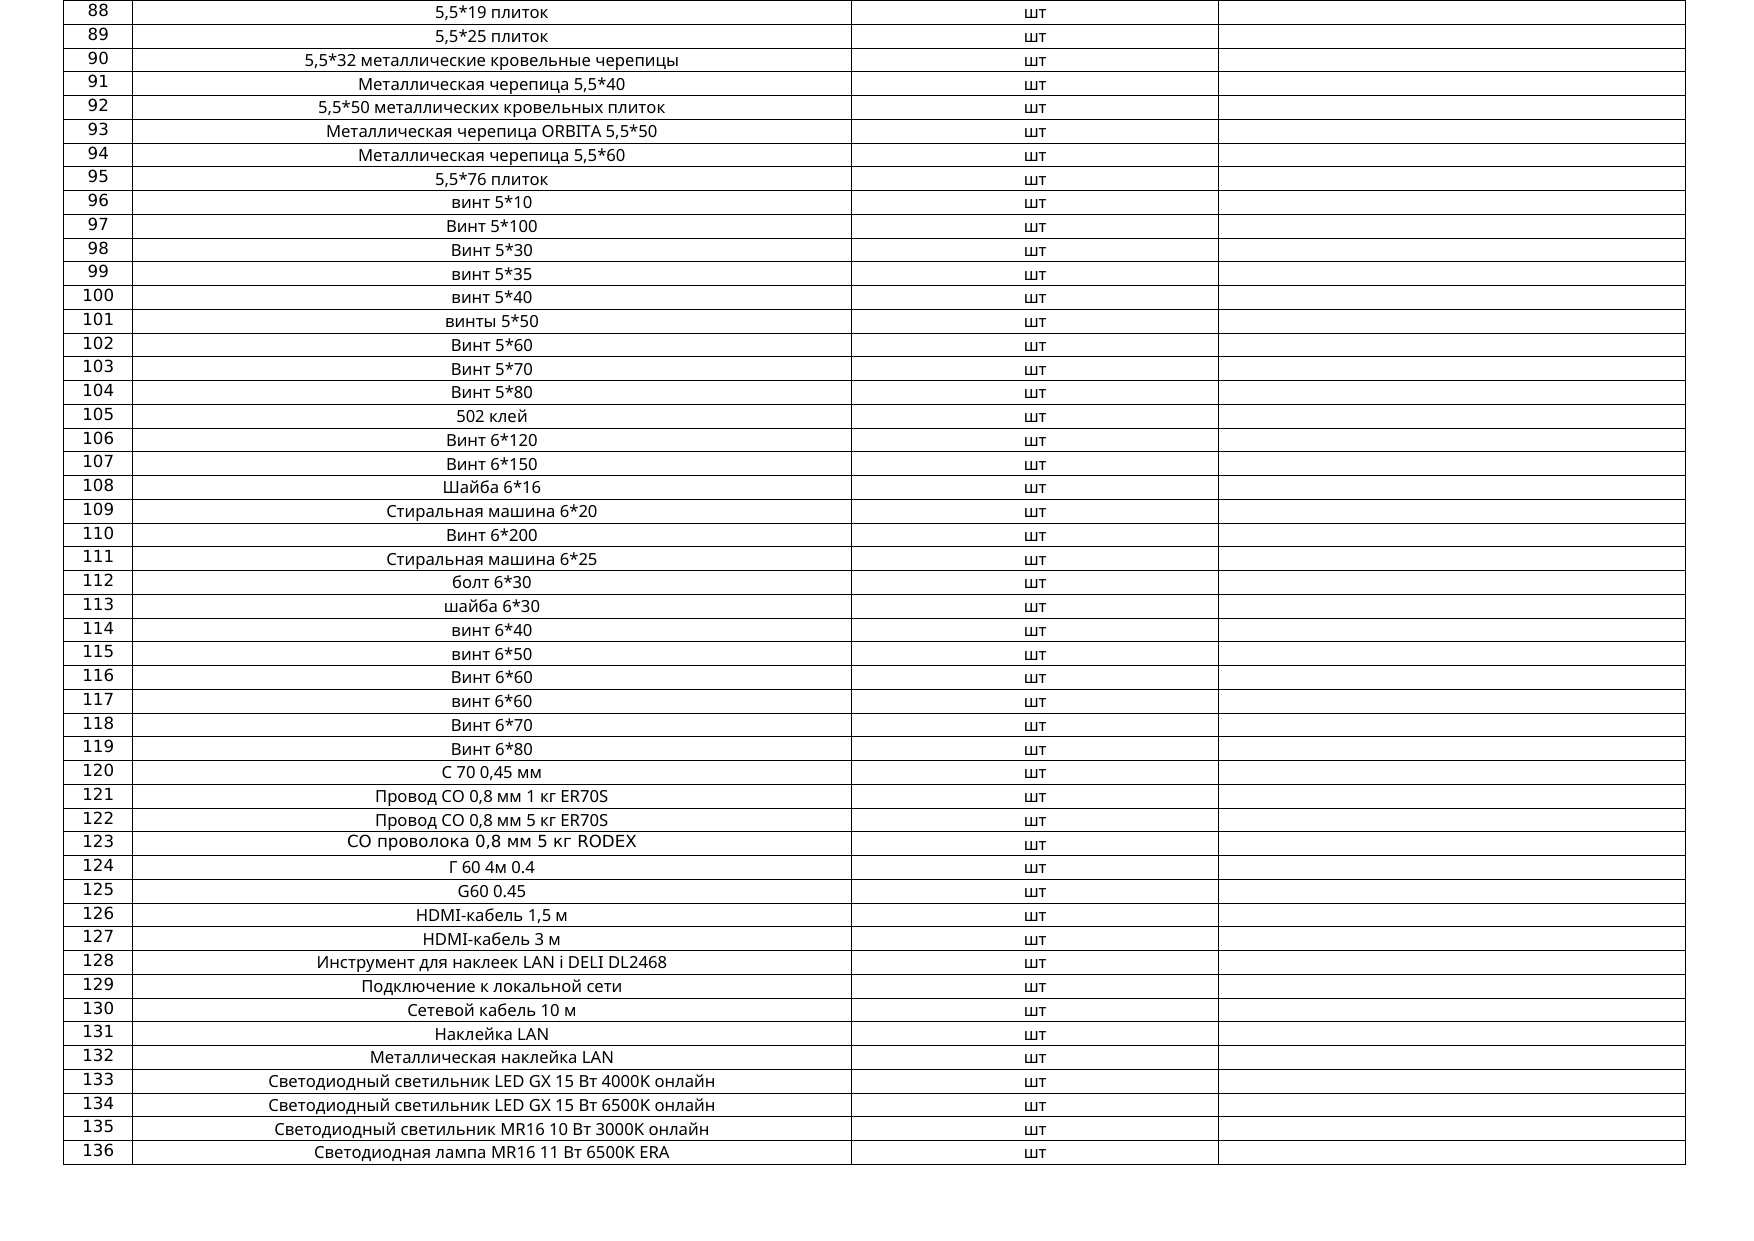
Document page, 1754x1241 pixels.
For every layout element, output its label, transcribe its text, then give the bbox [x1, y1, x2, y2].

table_cell 113 [64, 595, 132, 617]
table_cell [1219, 666, 1685, 689]
table_cell 93 [64, 120, 132, 142]
table_cell HDMI-кабель 3 м [133, 927, 851, 950]
table_cell шт [852, 286, 1218, 309]
table_cell Светодиодный светильник MR16 10 Вт 3000K онлайн [133, 1117, 851, 1140]
table_cell [1219, 1, 1685, 24]
table_cell [1219, 25, 1685, 47]
table_cell шт [852, 500, 1218, 522]
table_cell Шайба 6*16 [133, 476, 851, 499]
table_cell шт [852, 785, 1218, 807]
table_cell шт [852, 547, 1218, 570]
table_cell 502 клей [133, 405, 851, 427]
table_cell 119 [64, 737, 132, 760]
table_cell 134 [64, 1094, 132, 1116]
table_cell 109 [64, 500, 132, 522]
table_cell шт [852, 357, 1218, 380]
table_cell [1219, 547, 1685, 570]
table_cell Подключение к локальной сети [133, 975, 851, 997]
table_cell 126 [64, 904, 132, 926]
table_cell Стиральная машина 6*20 [133, 500, 851, 522]
table_cell [1219, 500, 1685, 522]
table_cell 5,5*50 металлических кровельных плиток [133, 96, 851, 119]
table_cell 96 [64, 191, 132, 214]
table_cell Винт 5*60 [133, 334, 851, 356]
table_cell [1219, 1094, 1685, 1116]
table_cell шт [852, 120, 1218, 142]
table_cell [1219, 1117, 1685, 1140]
table_cell Провод CO 0,8 мм 1 кг ER70S [133, 785, 851, 807]
table_cell шт [852, 144, 1218, 166]
table_cell [1219, 405, 1685, 427]
table_cell 114 [64, 619, 132, 641]
table_cell Винт 6*60 [133, 666, 851, 689]
table_cell шт [852, 405, 1218, 427]
table_cell шт [852, 25, 1218, 47]
table_cell Винт 6*80 [133, 737, 851, 760]
table_cell шт [852, 714, 1218, 736]
table_cell 95 [64, 167, 132, 190]
table_cell 94 [64, 144, 132, 166]
table_cell [1219, 785, 1685, 807]
table_cell винт 6*40 [133, 619, 851, 641]
table_cell шт [852, 1046, 1218, 1069]
table_cell [1219, 49, 1685, 71]
table_cell шт [852, 571, 1218, 594]
table_cell 129 [64, 975, 132, 997]
table_cell шт [852, 642, 1218, 665]
table_cell 120 [64, 761, 132, 784]
table_cell шт [852, 452, 1218, 475]
table_cell Светодиодный светильник LED GX 15 Вт 4000K онлайн [133, 1070, 851, 1092]
table_cell шт [852, 832, 1218, 855]
table_cell винты 5*50 [133, 310, 851, 332]
table_cell болт 6*30 [133, 571, 851, 594]
table_cell 98 [64, 239, 132, 261]
table_cell шт [852, 262, 1218, 285]
table_cell [1219, 381, 1685, 404]
table_cell винт 5*10 [133, 191, 851, 214]
table_cell Инструмент для наклеек LAN i DELI DL2468 [133, 951, 851, 974]
table_cell 90 [64, 49, 132, 71]
table_cell Металлическая черепица 5,5*60 [133, 144, 851, 166]
table_cell [1219, 1141, 1685, 1164]
table_cell [1219, 761, 1685, 784]
table_cell 135 [64, 1117, 132, 1140]
table_cell 5,5*32 металлические кровельные черепицы [133, 49, 851, 71]
table_cell [1219, 1070, 1685, 1092]
table_cell 123 [64, 832, 132, 855]
table_cell Наклейка LAN [133, 1022, 851, 1045]
table_cell [1219, 595, 1685, 617]
table_cell [1219, 1022, 1685, 1045]
table_cell шт [852, 1141, 1218, 1164]
table_cell винт 5*40 [133, 286, 851, 309]
table_cell шт [852, 239, 1218, 261]
table_cell винт 6*60 [133, 690, 851, 712]
table_cell 127 [64, 927, 132, 950]
table_cell шайба 6*30 [133, 595, 851, 617]
table_cell 115 [64, 642, 132, 665]
table_cell 112 [64, 571, 132, 594]
table_cell шт [852, 1, 1218, 24]
table_cell 92 [64, 96, 132, 119]
table_cell 100 [64, 286, 132, 309]
table_cell Винт 6*70 [133, 714, 851, 736]
table_cell [1219, 357, 1685, 380]
table_cell 97 [64, 215, 132, 237]
table_cell 101 [64, 310, 132, 332]
table_cell [1219, 999, 1685, 1021]
table_cell шт [852, 619, 1218, 641]
table_cell [1219, 239, 1685, 261]
table_cell [1219, 809, 1685, 831]
table_cell Светодиодная лампа MR16 11 Вт 6500K ERA [133, 1141, 851, 1164]
table_cell шт [852, 595, 1218, 617]
table_cell 88 [64, 1, 132, 24]
table_cell шт [852, 381, 1218, 404]
table_cell C 70 0,45 мм [133, 761, 851, 784]
table_cell шт [852, 334, 1218, 356]
table_cell [1219, 120, 1685, 142]
table_cell [1219, 429, 1685, 451]
table_cell 5,5*25 плиток [133, 25, 851, 47]
table_cell шт [852, 96, 1218, 119]
table_cell шт [852, 951, 1218, 974]
table_cell [1219, 880, 1685, 902]
table_cell [1219, 571, 1685, 594]
table_cell [1219, 832, 1685, 855]
table_cell шт [852, 1070, 1218, 1092]
table_cell шт [852, 880, 1218, 902]
table_cell Металлическая черепица ORBITA 5,5*50 [133, 120, 851, 142]
table_cell [1219, 714, 1685, 736]
table_cell шт [852, 310, 1218, 332]
table_cell шт [852, 761, 1218, 784]
table_cell 118 [64, 714, 132, 736]
table_cell шт [852, 167, 1218, 190]
table_cell 106 [64, 429, 132, 451]
table_cell [1219, 167, 1685, 190]
table_cell 124 [64, 856, 132, 879]
table_cell 136 [64, 1141, 132, 1164]
table_cell Металлическая наклейка LAN [133, 1046, 851, 1069]
table_cell [1219, 96, 1685, 119]
table_cell шт [852, 666, 1218, 689]
table_cell винт 5*35 [133, 262, 851, 285]
table_cell 128 [64, 951, 132, 974]
table_cell 122 [64, 809, 132, 831]
table_cell шт [852, 927, 1218, 950]
table_cell 132 [64, 1046, 132, 1069]
table_cell 108 [64, 476, 132, 499]
table_cell шт [852, 737, 1218, 760]
table_cell [1219, 72, 1685, 95]
table_cell 133 [64, 1070, 132, 1092]
table_cell шт [852, 904, 1218, 926]
table_cell шт [852, 1094, 1218, 1116]
table_cell [1219, 737, 1685, 760]
table_cell шт [852, 429, 1218, 451]
table_cell 89 [64, 25, 132, 47]
table_cell шт [852, 856, 1218, 879]
table_cell [1219, 690, 1685, 712]
table_cell 117 [64, 690, 132, 712]
table_cell шт [852, 975, 1218, 997]
table_cell 105 [64, 405, 132, 427]
table_cell шт [852, 524, 1218, 546]
table_cell шт [852, 72, 1218, 95]
table_cell шт [852, 215, 1218, 237]
table_cell 104 [64, 381, 132, 404]
table_cell 111 [64, 547, 132, 570]
table_cell [1219, 856, 1685, 879]
table_cell [1219, 144, 1685, 166]
table_cell Винт 5*30 [133, 239, 851, 261]
table_cell 5,5*76 плиток [133, 167, 851, 190]
table_cell [1219, 215, 1685, 237]
table_cell 110 [64, 524, 132, 546]
table_cell Винт 5*70 [133, 357, 851, 380]
table_cell [1219, 191, 1685, 214]
table_cell шт [852, 809, 1218, 831]
table_cell 107 [64, 452, 132, 475]
table_cell Провод CO 0,8 мм 5 кг ER70S [133, 809, 851, 831]
table_cell [1219, 452, 1685, 475]
table_cell 125 [64, 880, 132, 902]
table_cell [1219, 262, 1685, 285]
table_cell [1219, 927, 1685, 950]
table_cell CO проволока 0,8 мм 5 кг RODEX [133, 832, 851, 855]
table_cell [1219, 286, 1685, 309]
table_cell 102 [64, 334, 132, 356]
table_cell [1219, 310, 1685, 332]
table_cell Винт 6*150 [133, 452, 851, 475]
table_cell 103 [64, 357, 132, 380]
table_cell шт [852, 1117, 1218, 1140]
table_cell винт 6*50 [133, 642, 851, 665]
table_cell Винт 6*120 [133, 429, 851, 451]
table_cell шт [852, 476, 1218, 499]
table_cell шт [852, 1022, 1218, 1045]
table_cell Винт 6*200 [133, 524, 851, 546]
table_cell [1219, 975, 1685, 997]
table_cell Стиральная машина 6*25 [133, 547, 851, 570]
table_cell [1219, 619, 1685, 641]
table_cell шт [852, 191, 1218, 214]
table_cell [1219, 1046, 1685, 1069]
table_cell [1219, 334, 1685, 356]
table_cell Винт 5*100 [133, 215, 851, 237]
table_cell Г 60 4м 0.4 [133, 856, 851, 879]
table_cell 131 [64, 1022, 132, 1045]
table_cell [1219, 476, 1685, 499]
table_cell Сетевой кабель 10 м [133, 999, 851, 1021]
table_cell [1219, 524, 1685, 546]
table_cell Металлическая черепица 5,5*40 [133, 72, 851, 95]
table_cell 5,5*19 плиток [133, 1, 851, 24]
table_cell 99 [64, 262, 132, 285]
table_cell [1219, 951, 1685, 974]
table_cell шт [852, 999, 1218, 1021]
table_cell HDMI-кабель 1,5 м [133, 904, 851, 926]
table_cell 121 [64, 785, 132, 807]
table_cell шт [852, 49, 1218, 71]
table_cell 130 [64, 999, 132, 1021]
table_cell шт [852, 690, 1218, 712]
table_cell [1219, 904, 1685, 926]
table_cell G60 0.45 [133, 880, 851, 902]
table_cell Винт 5*80 [133, 381, 851, 404]
table_cell 91 [64, 72, 132, 95]
table_cell Светодиодный светильник LED GX 15 Вт 6500K онлайн [133, 1094, 851, 1116]
table_cell [1219, 642, 1685, 665]
table_cell 116 [64, 666, 132, 689]
